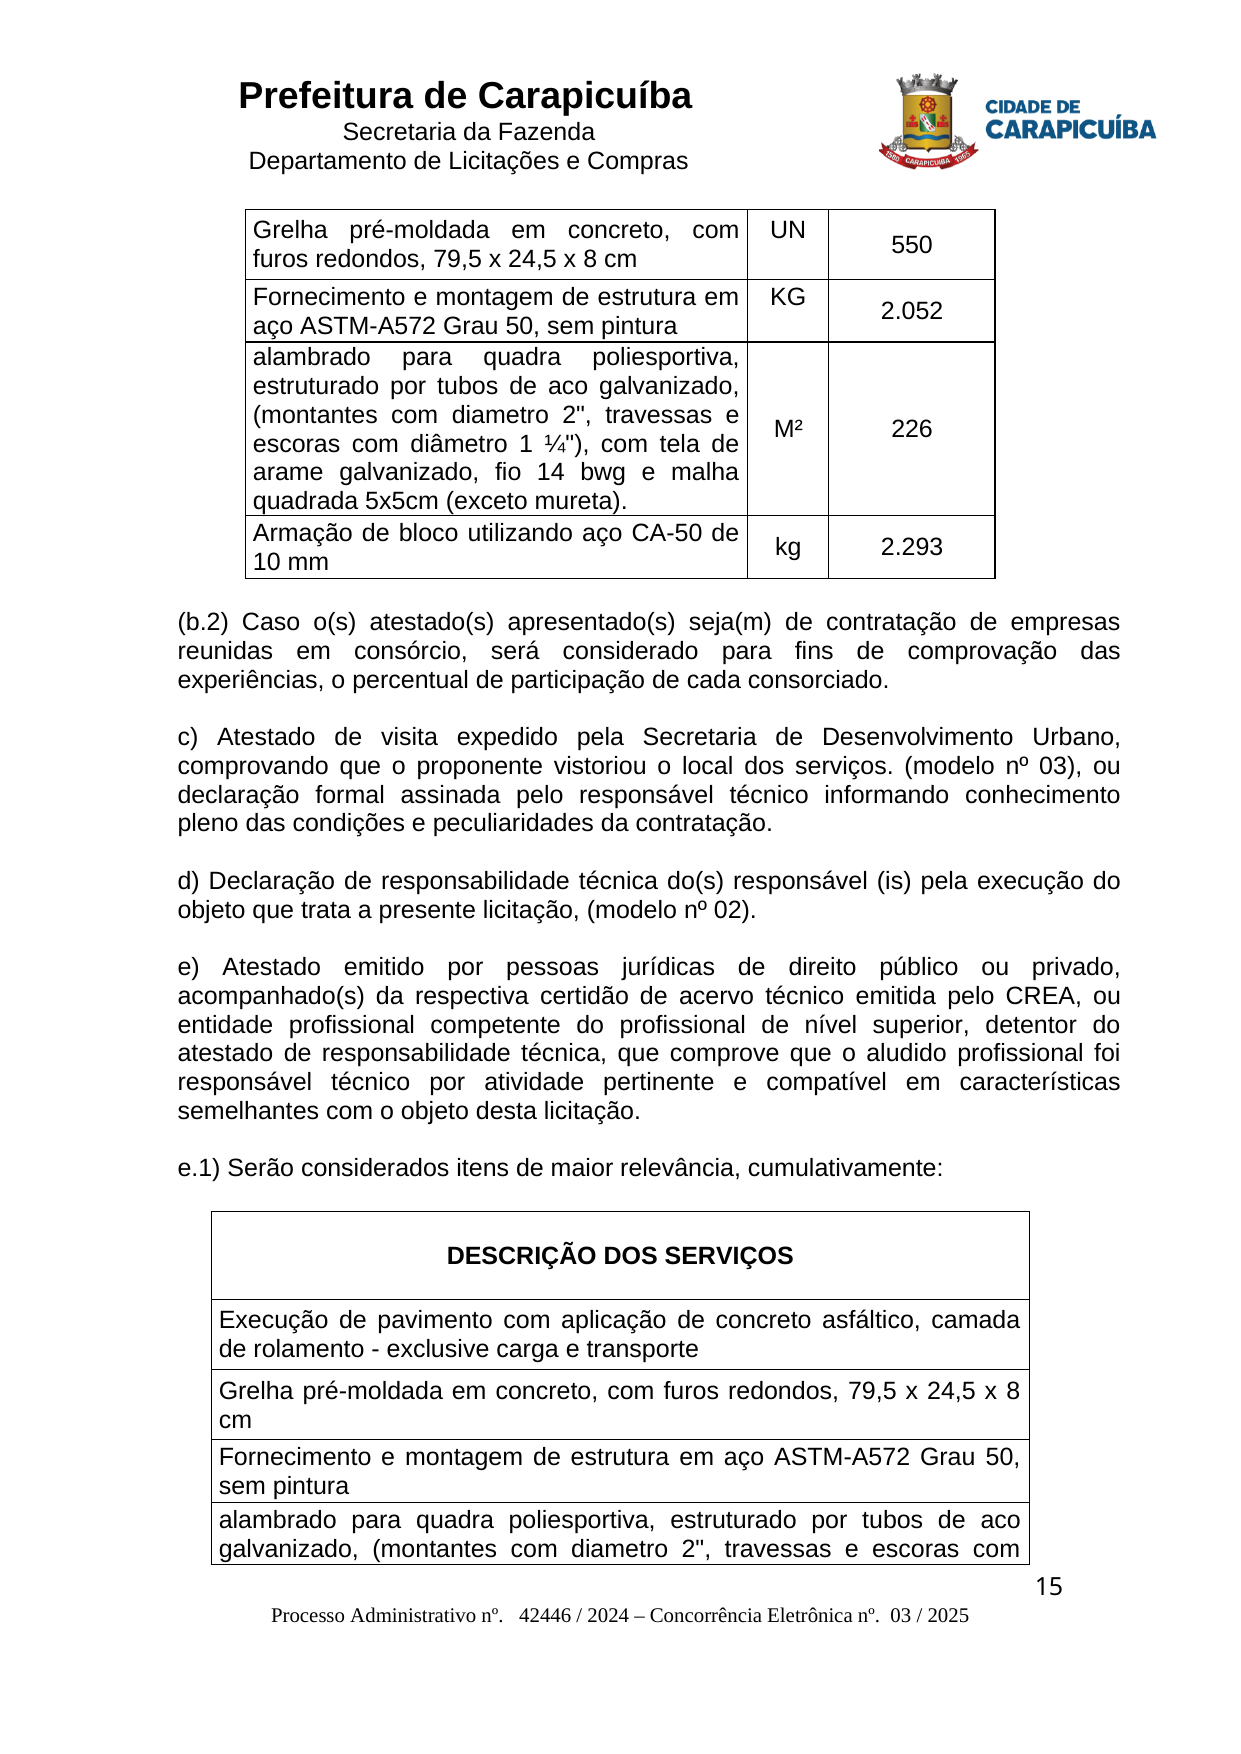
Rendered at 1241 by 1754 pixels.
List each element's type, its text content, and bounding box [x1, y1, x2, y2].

table_cell 2.293 [829, 516, 994, 577]
table_cell Grelha pré-moldada em concreto, com furos redondos, 79,5 x 24,5 x 8 cm [212, 1370, 1029, 1439]
table_cell Grelha pré-moldada em concreto, com furos redondos, 79,5 x 24,5 x 8 cm [246, 210, 747, 279]
text (b.2) Caso o(s) atestado(s) apresentado(s) seja(m) de contratação de empresas reunidas em consórcio, será considerado para fins de comprovação das experiências, o percentual de participação de cada consorciado. [177, 607, 1122, 693]
table_cell kg [748, 516, 828, 577]
table_cell 550 [829, 210, 994, 279]
table_cell UN [748, 210, 828, 279]
text e.1) Serão considerados itens de maior relevância, cumulativamente: [177, 1153, 1122, 1182]
table_cell 226 [829, 343, 994, 515]
table_cell Fornecimento e montagem de estrutura em aço ASTM-A572 Grau 50, sem pintura [212, 1440, 1029, 1502]
table_cell Fornecimento e montagem de estrutura em aço ASTM-A572 Grau 50, sem pintura [246, 280, 747, 341]
text e) Atestado emitido por pessoas jurídicas de direito público ou privado, acompanhado(s) da respectiva certidão de acervo técnico emitida pelo CREA, ou entidade profissional competente do profissional de nível superior, detentor do atestado de responsabilidade técnica, que comprove que o aludido profissional foi responsável técnico por atividade pertinente e compatível em características semelhantes com o objeto desta licitação. [177, 952, 1122, 1125]
table_cell Armação de bloco utilizando aço CA-50 de 10 mm [246, 516, 747, 577]
picture [877, 65, 1159, 172]
text c) Atestado de visita expedido pela Secretaria de Desenvolvimento Urbano, comprovando que o proponente vistoriou o local dos serviços. (modelo nº 03), ou declaração formal assinada pelo responsável técnico informando conhecimento pleno das condições e peculiaridades da contratação. [177, 722, 1122, 837]
table_cell Execução de pavimento com aplicação de concreto asfáltico, camada de rolamento - exclusive carga e transporte [212, 1300, 1029, 1369]
table_cell 2.052 [829, 280, 994, 341]
table_cell KG [748, 280, 828, 341]
text d) Declaração de responsabilidade técnica do(s) responsável (is) pela execução do objeto que trata a presente licitação, (modelo nº 02). [177, 866, 1122, 923]
table_header DESCRIÇÃO DOS SERVIÇOS [212, 1212, 1029, 1298]
table_cell M² [748, 343, 828, 515]
